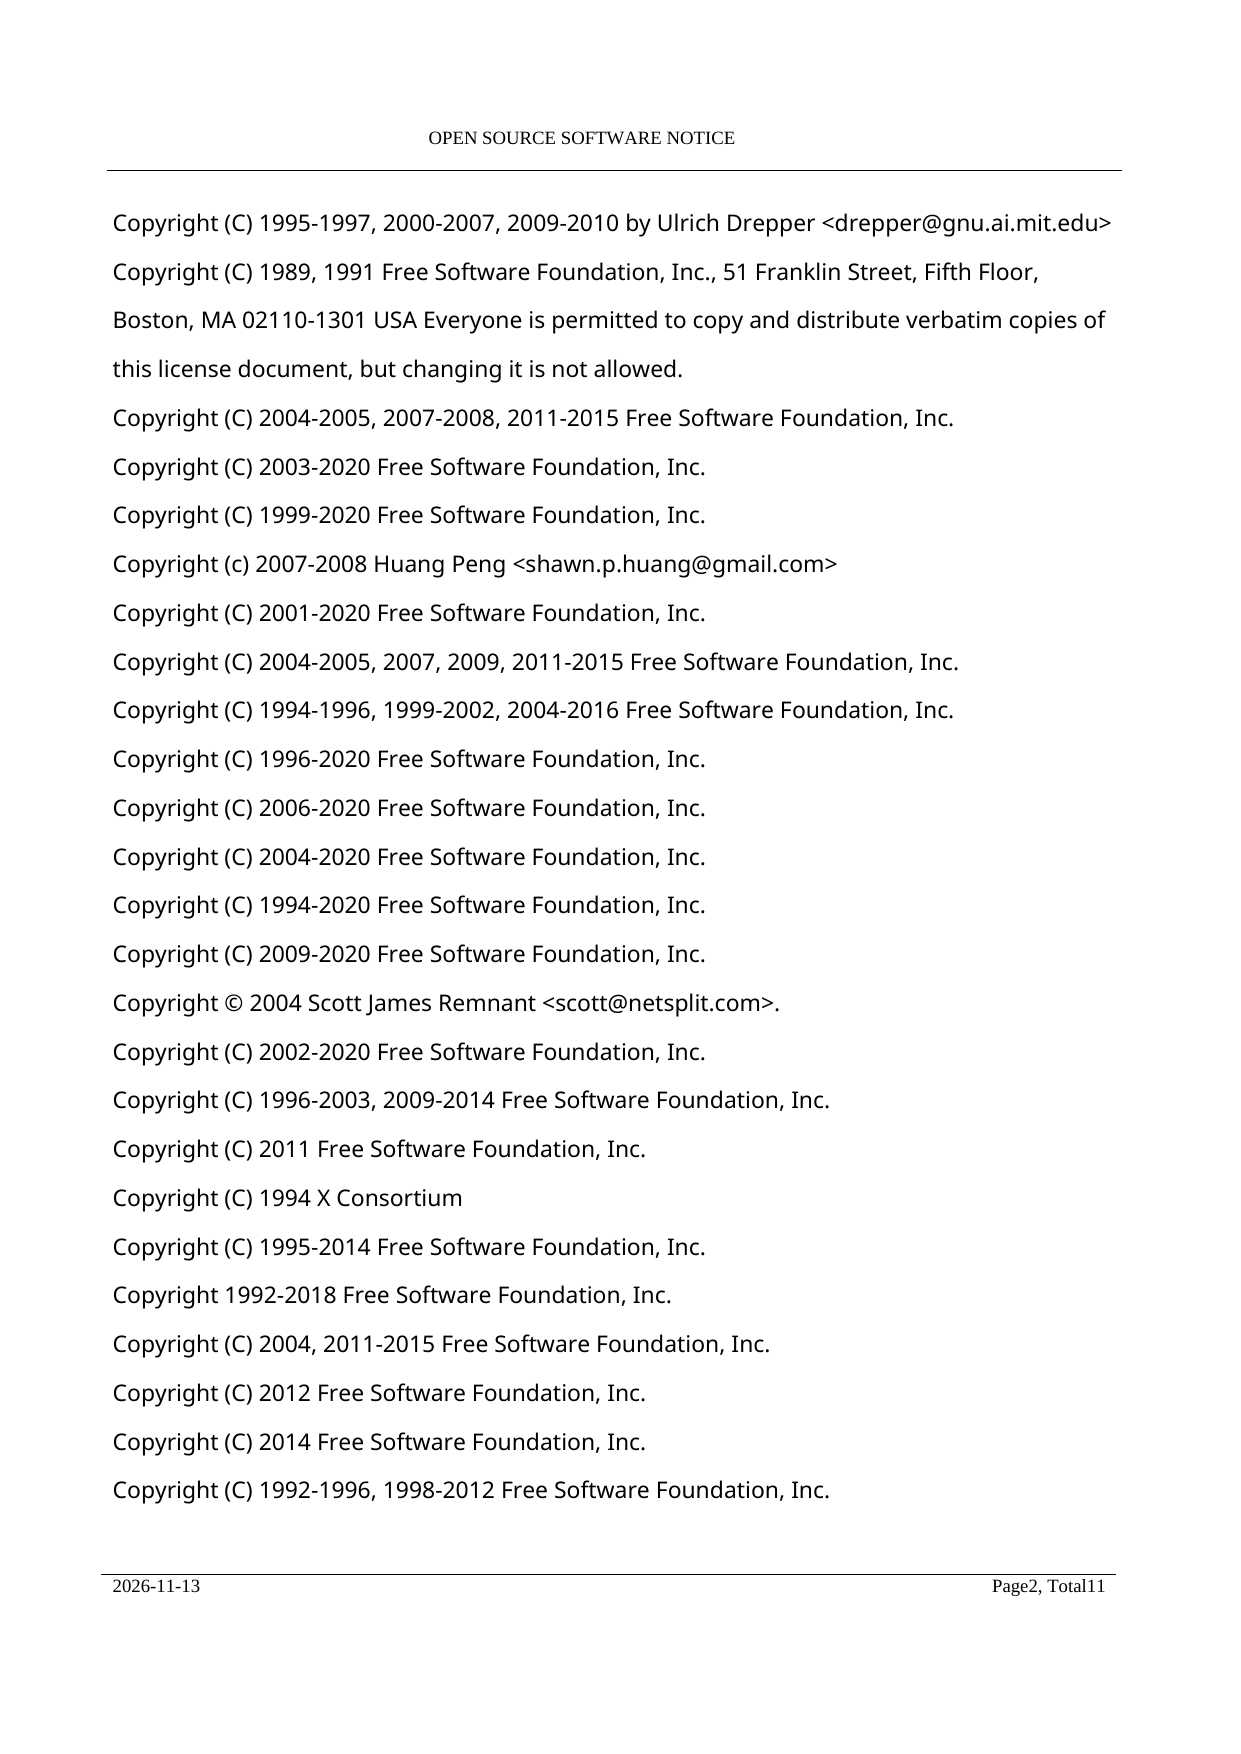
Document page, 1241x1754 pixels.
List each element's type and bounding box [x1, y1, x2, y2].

text [112, 206, 1128, 1555]
